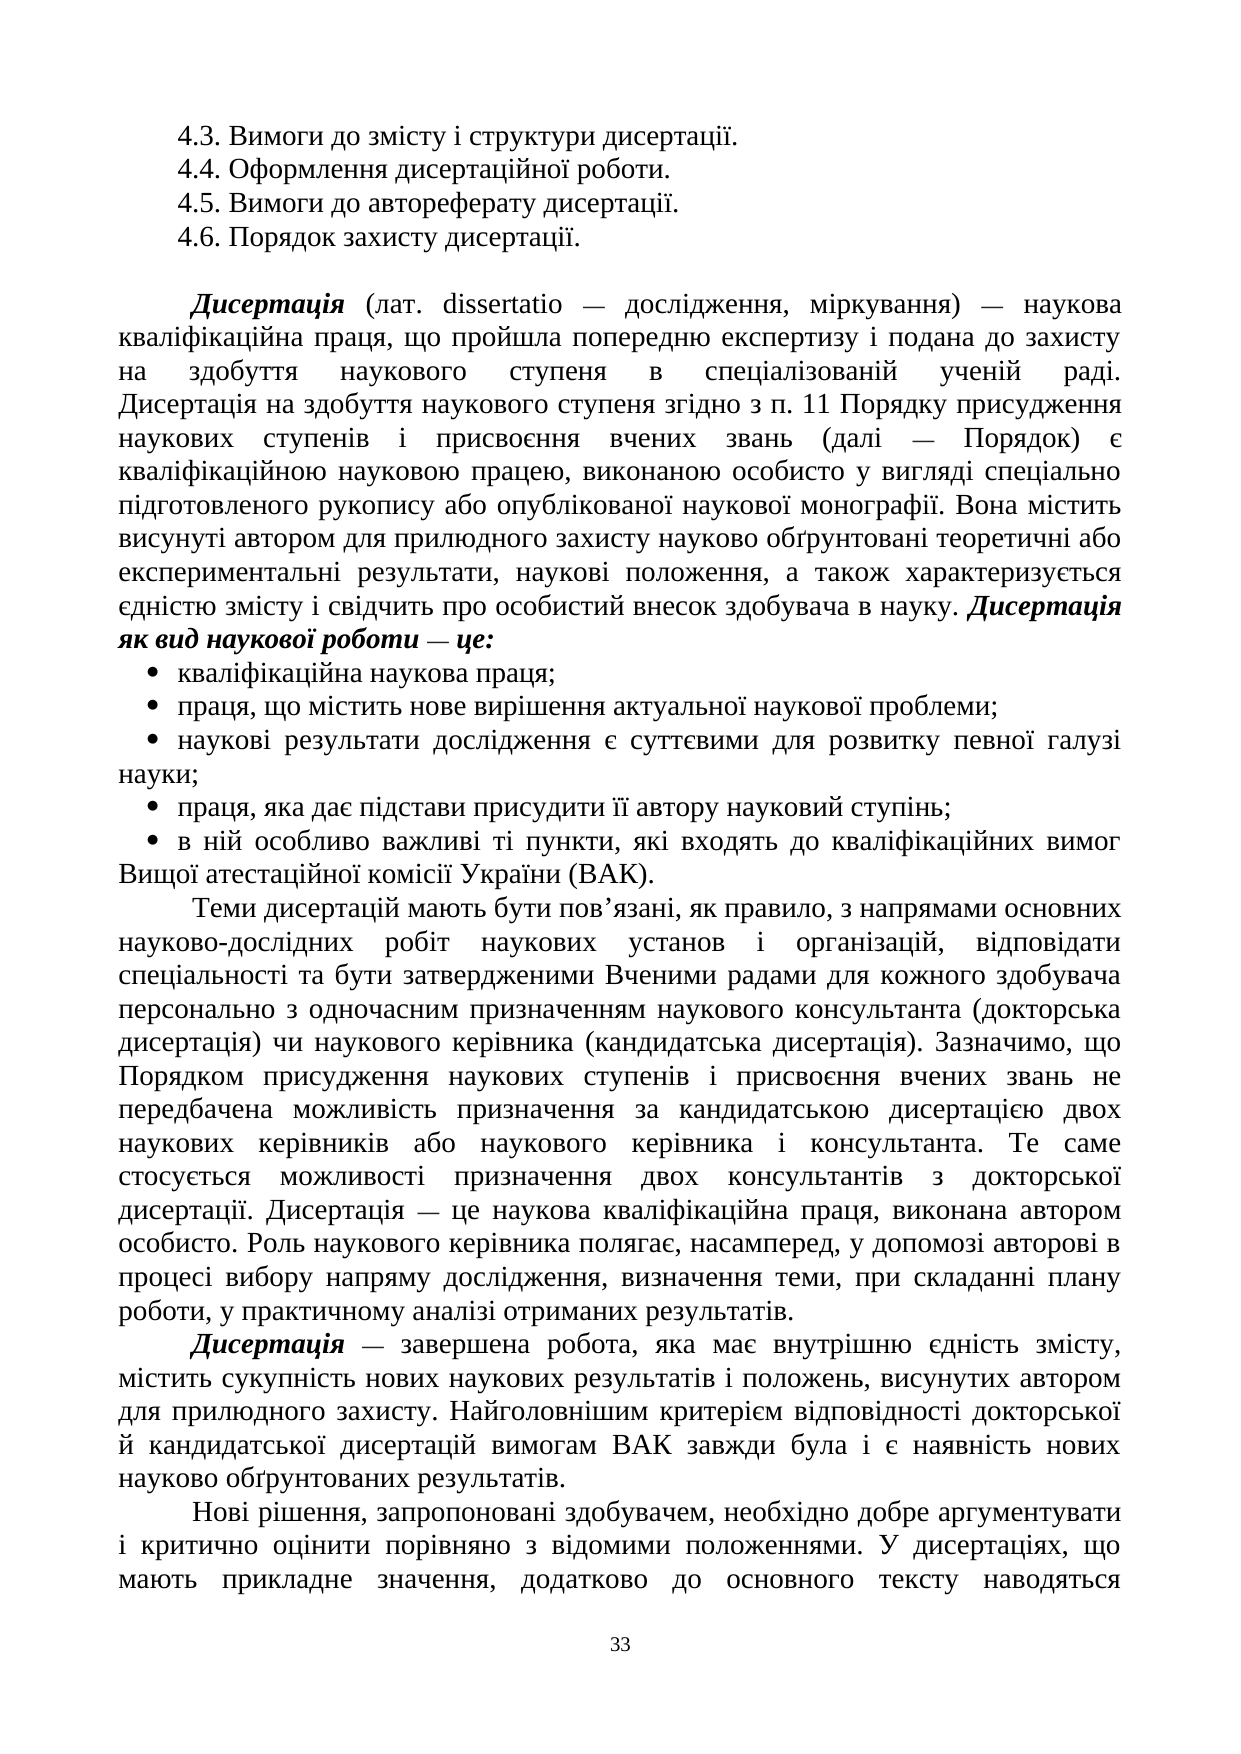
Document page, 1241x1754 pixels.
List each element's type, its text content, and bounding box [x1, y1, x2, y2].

text Дисертація (лат. dissertatio — дослідження, міркування) — наукова кваліфікаційна праця, що пройшла попередню експертизу і подана до захисту на здобуття наукового ступеня в спеціалізованій ученій раді. Дисертація на здобуття наукового ступеня згідно з п. 11 Порядку присудження наукових ступенів і присвоєння вчених звань (далі — Порядок) є кваліфікаційною науковою працею, виконаною особисто у вигляді спеціально підготовленого рукопису або опублікованої наукової монографії. Вона містить висунуті автором для прилюдного захисту науково обґрунтовані теоретичні або експериментальні результати, наукові положення, а також характеризується єдністю змісту і свідчить про особистий внесок здобувача в науку. Дисертація як вид наукової роботи — це: [118, 286, 1122, 655]
text 4.3. Вимоги до змісту і структури дисертації. [177, 118, 1122, 152]
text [118, 1494, 1122, 1594]
list кваліфікаційна наукова праця; [118, 655, 1122, 688]
list в ній особливо важливі ті пункти, які входять до кваліфікаційних вимог Вищої атестаційної комісії України (ВАК). [118, 823, 1122, 890]
list наукові результати дослідження є суттєвими для розвитку певної галузі науки; [118, 722, 1122, 789]
text 4.5. Вимоги до автореферату дисертації. [177, 185, 1122, 219]
text 4.4. Оформлення дисертаційної роботи. [177, 152, 1122, 185]
list праця, що містить нове вирішення актуальної наукової проблеми; [118, 688, 1122, 722]
text Теми дисертацій мають бути пов’язані, як правило, з напрямами основних науково-дослідних робіт наукових установ і організацій, відповідати спеціальності та бути затвердженими Вченими радами для кожного здобувача персонально з одночасним призначенням наукового консультанта (докторська дисертація) чи наукового керівника (кандидатська дисертація). Зазначимо, що Порядком присудження наукових ступенів і присвоєння вчених звань не передбачена можливість призначення за кандидатською дисертацією двох наукових керівників або наукового керівника і консультанта. Те саме стосується можливості призначення двох консультантів з докторської дисертації. Дисертація — це наукова кваліфікаційна праця, виконана автором особисто. Роль наукового керівника полягає, насамперед, у допомозі авторові в процесі вибору напряму дослідження, визначення теми, при складанні плану роботи, у практичному аналізі отриманих результатів. [118, 890, 1122, 1326]
text Дисертація — завершена робота, яка має внутрішню єдність змісту, містить сукупність нових наукових результатів і положень, висунутих автором для прилюдного захисту. Найголовнішим критерієм відповідності докторської й кандидатської дисертацій вимогам ВАК завжди була і є наявність нових науково обґрунтованих результатів. [118, 1326, 1122, 1494]
text 4.6. Порядок захисту дисертації. [177, 219, 1122, 252]
list праця, яка дає підстави присудити її автору науковий ступінь; [118, 789, 1122, 823]
